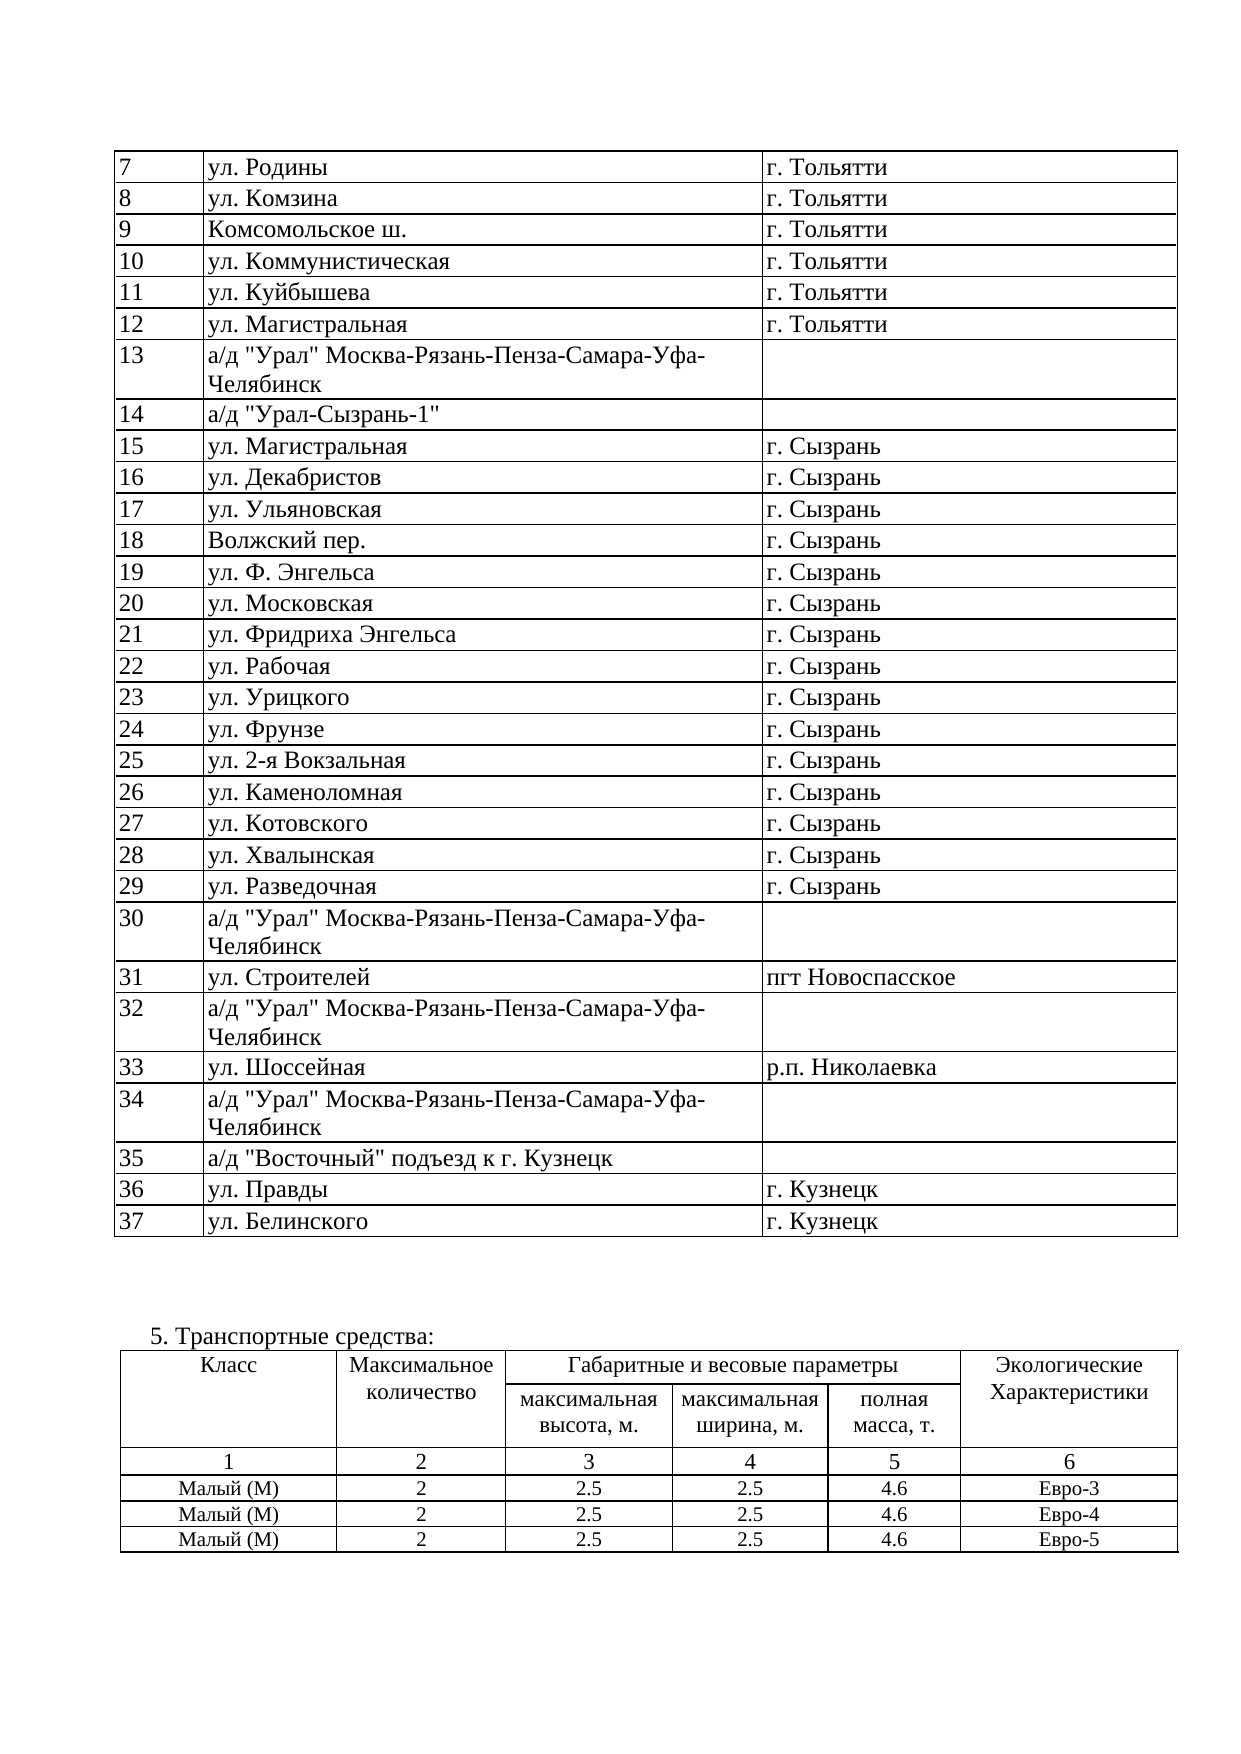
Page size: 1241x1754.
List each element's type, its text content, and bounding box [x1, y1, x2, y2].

table_cell полная масса, т. [829, 1385, 960, 1446]
table_cell ул. 2-я Вокзальная [204, 746, 762, 775]
table_cell ул. Магистральная [204, 431, 762, 461]
table_cell ул. Фридриха Энгельса [204, 620, 762, 649]
table_cell 12 [115, 308, 203, 339]
table_cell 34 [115, 1083, 203, 1141]
table_cell 10 [115, 245, 203, 276]
table_cell 18 [115, 525, 203, 555]
table_cell р.п. Николаевка [763, 1051, 1177, 1082]
table_cell ул. Урицкого [204, 683, 762, 712]
table_cell 36 [115, 1174, 203, 1204]
table_cell а/д "Урал" Москва-Рязань-Пенза-Самара-Уфа-Челябинск [204, 1084, 762, 1141]
table_cell 17 [115, 493, 203, 524]
table_cell г. Кузнецк [763, 1204, 1177, 1236]
table_cell 24 [115, 714, 203, 744]
table_cell 30 [115, 902, 203, 960]
table_cell максимальная высота, м. [506, 1385, 672, 1446]
table_cell г. Сызрань [763, 807, 1177, 838]
table_cell [763, 339, 1177, 398]
table_cell 4.6 [829, 1476, 960, 1500]
table_cell 27 [115, 808, 203, 838]
table_cell 3 [506, 1448, 672, 1474]
table_cell 15 [115, 430, 203, 461]
table_cell 26 [115, 776, 203, 807]
table_cell г. Сызрань [763, 618, 1177, 649]
table_cell ул. Ульяновская [204, 494, 762, 524]
table_cell 2 [337, 1476, 505, 1500]
table_cell 5 [829, 1448, 960, 1474]
table_cell Малый (М) [121, 1502, 336, 1526]
table_cell г. Сызрань [763, 870, 1177, 901]
table_cell 29 [115, 871, 203, 901]
text 5. Транспортные средства: [150, 1321, 1090, 1350]
table_cell ул. Декабристов [204, 462, 762, 492]
table_cell ул. Правды [204, 1174, 762, 1204]
table_cell 4 [673, 1448, 827, 1474]
table_cell 14 [115, 399, 203, 429]
table_cell 2 [337, 1448, 505, 1474]
table_cell 2.5 [673, 1527, 827, 1551]
table_cell Комсомольское ш. [204, 215, 762, 244]
table_cell 2 [337, 1527, 505, 1551]
table_cell ул. Каменоломная [204, 777, 762, 807]
table_cell 2.5 [673, 1476, 827, 1500]
table_cell г. Сызрань [763, 587, 1177, 618]
table_cell 21 [115, 619, 203, 649]
table_cell ул. Шоссейная [204, 1052, 762, 1082]
table_cell 16 [115, 462, 203, 492]
table_cell 22 [115, 651, 203, 681]
table_cell [763, 1141, 1177, 1173]
table_cell а/д "Восточный" подъезд к г. Кузнецк [204, 1143, 762, 1173]
table_cell [763, 992, 1177, 1051]
table_cell г. Тольятти [763, 276, 1177, 307]
table_cell г. Сызрань [763, 429, 1177, 461]
table_cell 11 [115, 277, 203, 307]
table_cell [763, 398, 1177, 429]
table_cell 2.5 [506, 1502, 672, 1526]
table_cell г. Сызрань [763, 492, 1177, 524]
table_cell Волжский пер. [204, 525, 762, 555]
table_cell а/д "Урал-Сызрань-1" [204, 400, 762, 429]
table_cell г. Сызрань [763, 838, 1177, 870]
table_cell 33 [115, 1052, 203, 1082]
table_cell [763, 901, 1177, 960]
table_cell ул. Фрунзе [204, 714, 762, 744]
table_cell 35 [115, 1142, 203, 1173]
table_cell Евро-4 [961, 1502, 1177, 1526]
table_cell 2.5 [506, 1527, 672, 1551]
table_cell Малый (М) [121, 1527, 336, 1551]
table_cell г. Сызрань [763, 524, 1177, 555]
table_cell г. Сызрань [763, 681, 1177, 712]
table_cell 23 [115, 682, 203, 712]
table_cell 4.6 [829, 1527, 960, 1551]
table_cell ул. Магистральная [204, 309, 762, 339]
table_header Экологические Характеристики [961, 1351, 1177, 1446]
table_cell а/д "Урал" Москва-Рязань-Пенза-Самара-Уфа-Челябинск [204, 340, 762, 398]
table_cell Евро-5 [961, 1527, 1177, 1551]
table_header Максимальное количество [337, 1351, 505, 1446]
table_cell а/д "Урал" Москва-Рязань-Пенза-Самара-Уфа-Челябинск [204, 903, 762, 960]
table_cell ул. Разведочная [204, 871, 762, 901]
table_cell 8 [115, 183, 203, 213]
table_cell ул. Коммунистическая [204, 246, 762, 276]
table_cell г. Тольятти [763, 152, 1177, 181]
table_cell 1 [121, 1448, 336, 1474]
table_cell ул. Котовского [204, 808, 762, 838]
table_cell г. Сызрань [763, 713, 1177, 744]
table_cell Евро-3 [961, 1476, 1177, 1500]
table_cell 9 [115, 214, 203, 244]
table_cell ул. Ф. Энгельса [204, 557, 762, 587]
table_cell г. Тольятти [763, 213, 1177, 244]
table_cell Малый (М) [121, 1476, 336, 1500]
table_cell ул. Родины [204, 152, 762, 181]
table_cell г. Сызрань [763, 555, 1177, 587]
table_cell 32 [115, 993, 203, 1051]
table_cell а/д "Урал" Москва-Рязань-Пенза-Самара-Уфа-Челябинск [204, 993, 762, 1051]
table_cell г. Сызрань [763, 461, 1177, 492]
table_cell г. Тольятти [763, 307, 1177, 339]
table_cell г. Сызрань [763, 744, 1177, 775]
table_cell 25 [115, 745, 203, 775]
table_cell ул. Хвалынская [204, 840, 762, 870]
table_cell г. Тольятти [763, 181, 1177, 213]
table_cell ул. Белинского [204, 1206, 762, 1236]
table_cell 31 [115, 961, 203, 992]
table_cell 2.5 [673, 1502, 827, 1526]
table_cell г. Сызрань [763, 775, 1177, 807]
table_cell 7 [115, 152, 203, 181]
table_cell 4.6 [829, 1502, 960, 1526]
table_cell ул. Рабочая [204, 651, 762, 681]
table_cell г. Сызрань [763, 650, 1177, 681]
table_cell 13 [115, 340, 203, 398]
table_cell 2 [337, 1502, 505, 1526]
table_cell 19 [115, 556, 203, 587]
table_cell 28 [115, 839, 203, 870]
table_cell 2.5 [506, 1476, 672, 1500]
table_cell ул. Строителей [204, 962, 762, 992]
table_header Габаритные и весовые параметры [506, 1351, 960, 1383]
table_cell 20 [115, 588, 203, 618]
table_cell 37 [115, 1205, 203, 1236]
table_cell ул. Куйбышева [204, 277, 762, 307]
table_header Класс [121, 1351, 336, 1446]
table_cell г. Кузнецк [763, 1173, 1177, 1204]
table_cell [763, 1082, 1177, 1141]
table_cell пгт Новоспасское [763, 960, 1177, 992]
table_cell 6 [961, 1448, 1177, 1474]
table_cell максимальная ширина, м. [673, 1385, 827, 1446]
table_cell г. Тольятти [763, 244, 1177, 276]
table_cell ул. Комзина [204, 183, 762, 213]
table_cell ул. Московская [204, 588, 762, 618]
